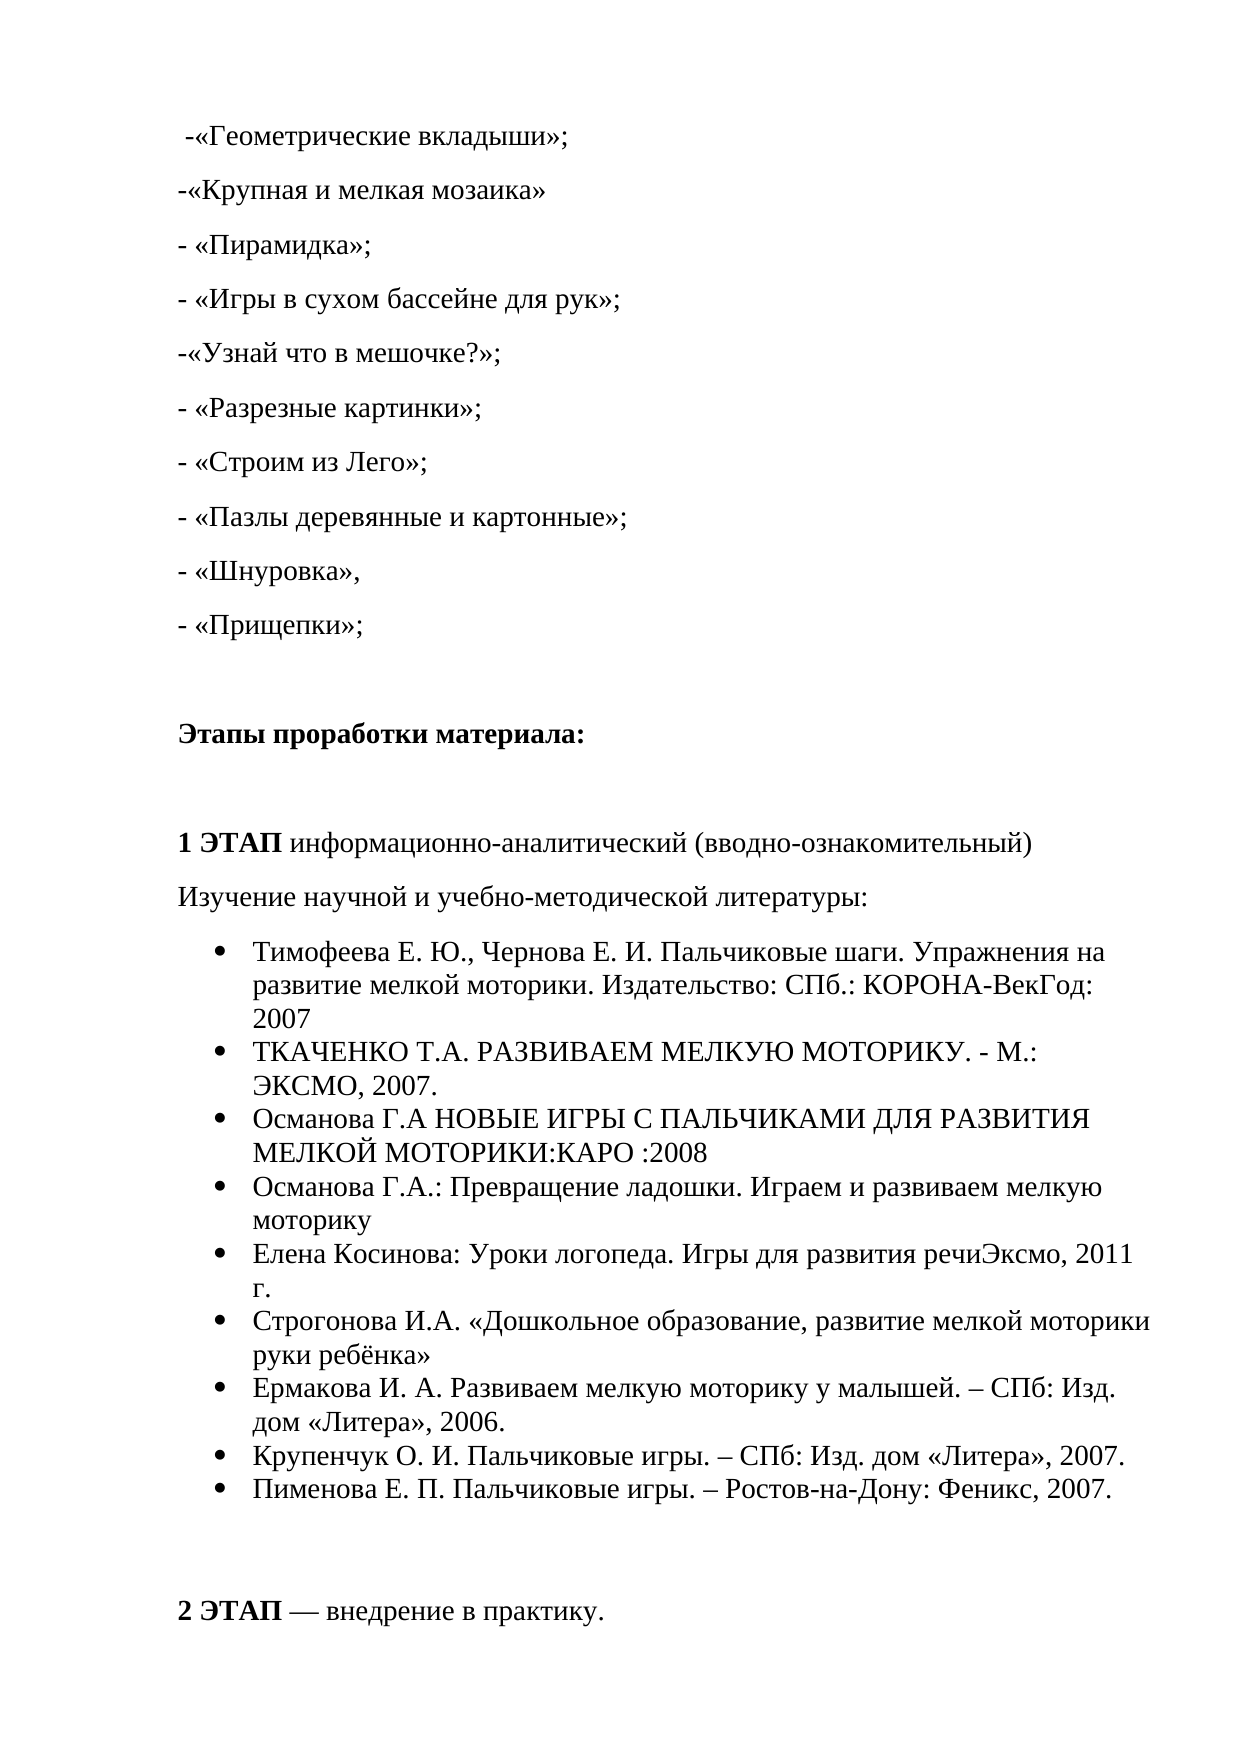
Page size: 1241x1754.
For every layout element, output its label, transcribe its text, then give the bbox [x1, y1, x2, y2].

text - «Игры в сухом бассейне для рук»; [177, 281, 1152, 315]
text Изучение научной и учебно-методической литературы: [177, 879, 1152, 913]
text 1 ЭТАП информационно-аналитический (вводно-ознакомительный) [177, 825, 1152, 858]
list Тимофеева Е. Ю., Чернова Е. И. Пальчиковые шаги. Упражнения на развитие мелкой моторики. Издательство: СПб.: КОРОНА-ВекГод: 2007 [215, 934, 1152, 1034]
text 2 ЭТАП — внедрение в практику. [177, 1593, 1152, 1626]
text - «Строим из Лего»; [177, 444, 1152, 478]
list Османова Г.А НОВЫЕ ИГРЫ С ПАЛЬЧИКАМИ ДЛЯ РАЗВИТИЯ МЕЛКОЙ МОТОРИКИ:КАРО :2008 [215, 1102, 1152, 1169]
text -«Геометрические вкладыши»; [177, 118, 1152, 152]
text - «Пирамидка»; [177, 227, 1152, 260]
text Этапы проработки материала: [177, 716, 1152, 750]
list Османова Г.А.: Превращение ладошки. Играем и развиваем мелкую моторику [215, 1169, 1152, 1236]
list Ермакова И. А. Развиваем мелкую моторику у малышей. – СПб: Изд. дом «Литера», 2006. [215, 1370, 1152, 1438]
text -«Узнай что в мешочке?»; [177, 336, 1152, 369]
text - «Прищепки»; [177, 607, 1152, 641]
text - «Разрезные картинки»; [177, 390, 1152, 423]
text -«Крупная и мелкая мозаика» [177, 172, 1152, 206]
list Елена Косинова: Уроки логопеда. Игры для развития речиЭксмо, 2011 г. [215, 1236, 1152, 1303]
list ТКАЧЕНКО Т.А. РАЗВИВАЕМ МЕЛКУЮ МОТОРИКУ. - М.: ЭКСМО, 2007. [215, 1034, 1152, 1102]
list Пименова Е. П. Пальчиковые игры. – Ростов-на-Дону: Феникс, 2007. [215, 1471, 1152, 1505]
text - «Пазлы деревянные и картонные»; [177, 499, 1152, 532]
text - «Шнуровка», [177, 553, 1152, 587]
list Строгонова И.А. «Дошкольное образование, развитие мелкой моторики руки ребёнка» [215, 1303, 1152, 1370]
list Крупенчук О. И. Пальчиковые игры. – СПб: Изд. дом «Литера», 2007. [215, 1438, 1152, 1471]
